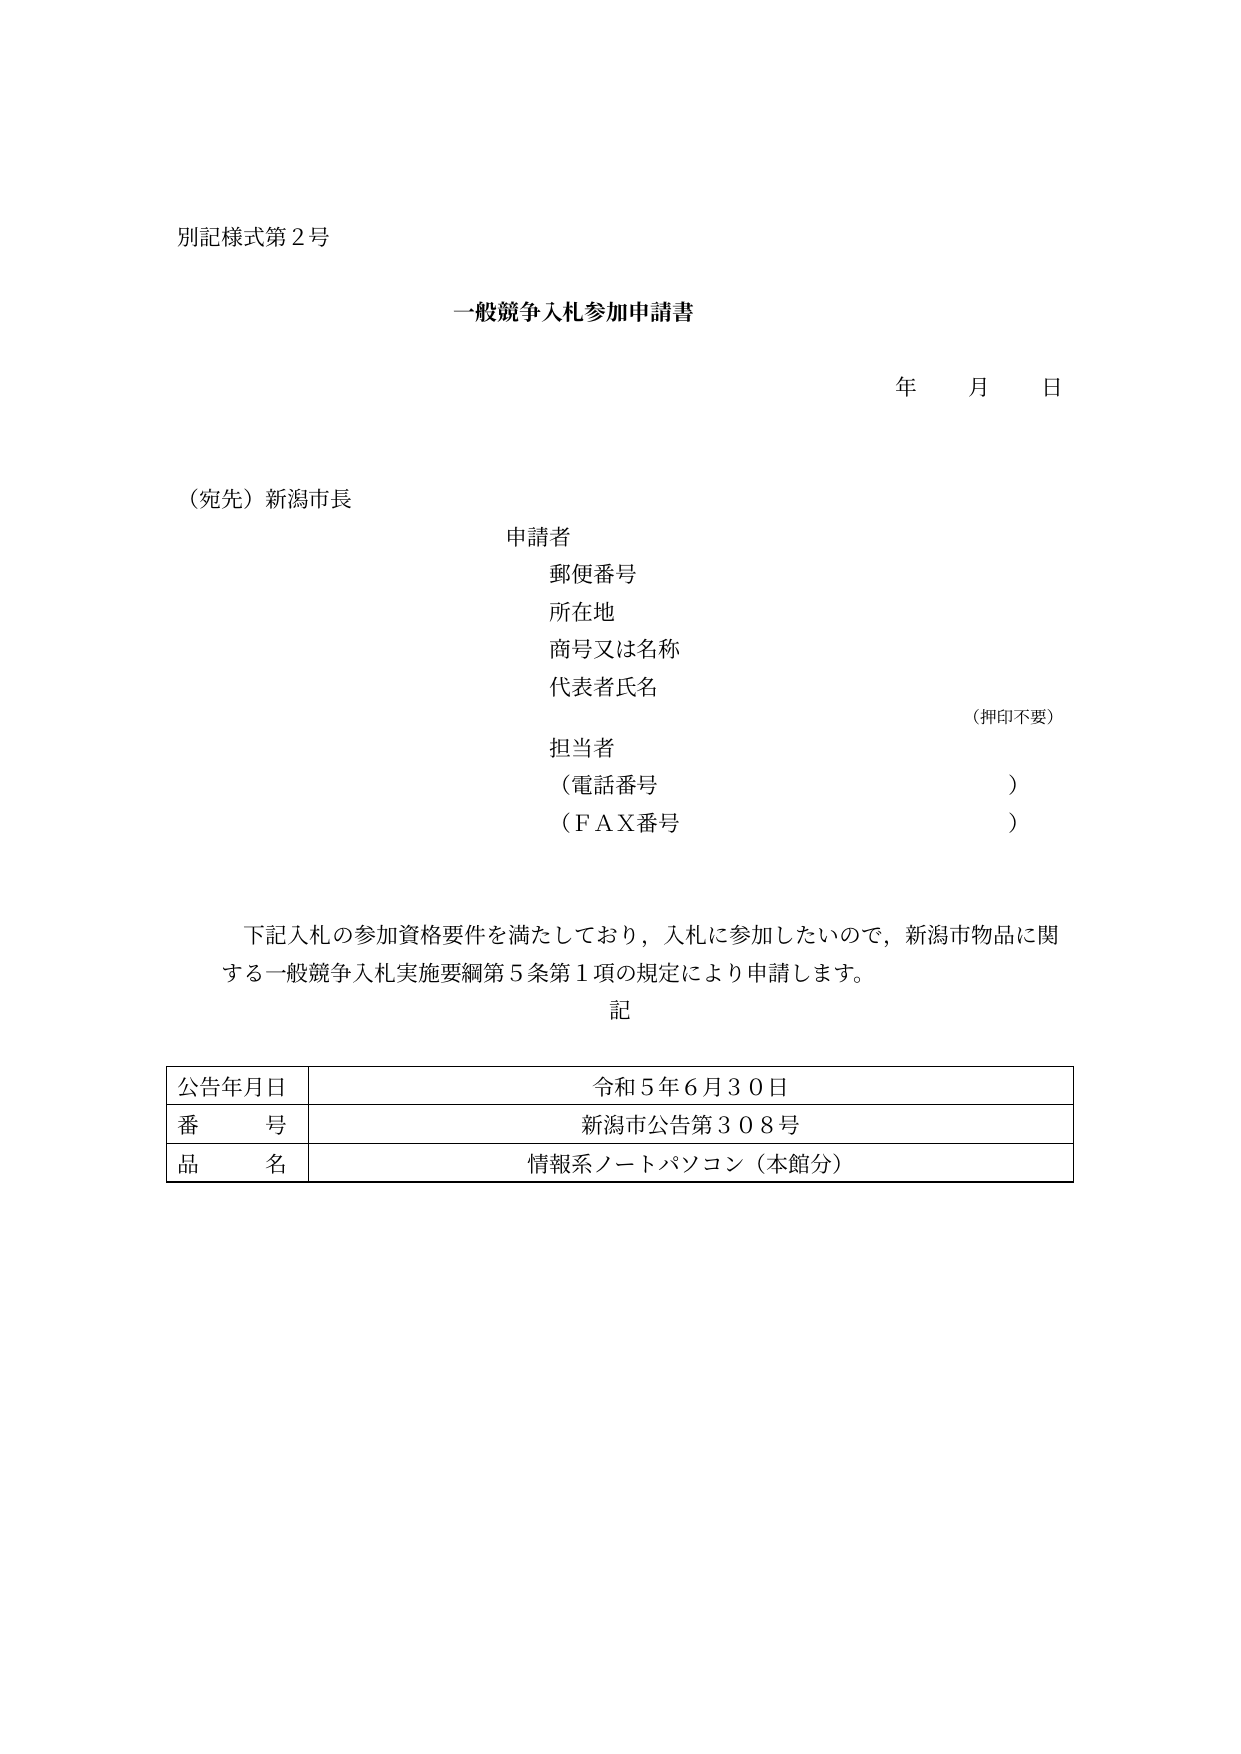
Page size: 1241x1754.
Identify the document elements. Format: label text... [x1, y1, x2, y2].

text 所在地 [177, 592, 1063, 629]
text （宛先）新潟市長 [177, 479, 1063, 517]
table_header 令和５年６月３０日 [309, 1067, 1073, 1104]
table_cell 新潟市公告第３０８号 [309, 1105, 1073, 1143]
text 申請者 [177, 517, 1063, 554]
subtitle 記 [177, 991, 1063, 1028]
text 郵便番号 [549, 554, 1063, 592]
table_cell 番 号 [167, 1105, 308, 1143]
table_cell 情報系ノートパソコン（本館分） [309, 1144, 1073, 1181]
table_header 公告年月日 [167, 1067, 308, 1104]
text 別記様式第２号 [177, 217, 1063, 254]
text 商号又は名称 [177, 629, 1063, 667]
text （押印不要） [571, 704, 1063, 728]
text （ＦＡＸ番号 ） [177, 803, 1059, 841]
text 一般競争入札参加申請書 [387, 292, 1063, 329]
text 代表者氏名 [177, 667, 1077, 704]
text 下記入札の参加資格要件を満たしており，入札に参加したいので，新潟市物品に関する一般競争入札実施要綱第５条第１項の規定により申請します。 [177, 916, 1063, 991]
text （電話番号 ） [177, 766, 1063, 803]
table_cell 品 名 [167, 1144, 308, 1181]
text 年 月 日 [387, 367, 1063, 442]
text 担当者 [177, 728, 1063, 766]
